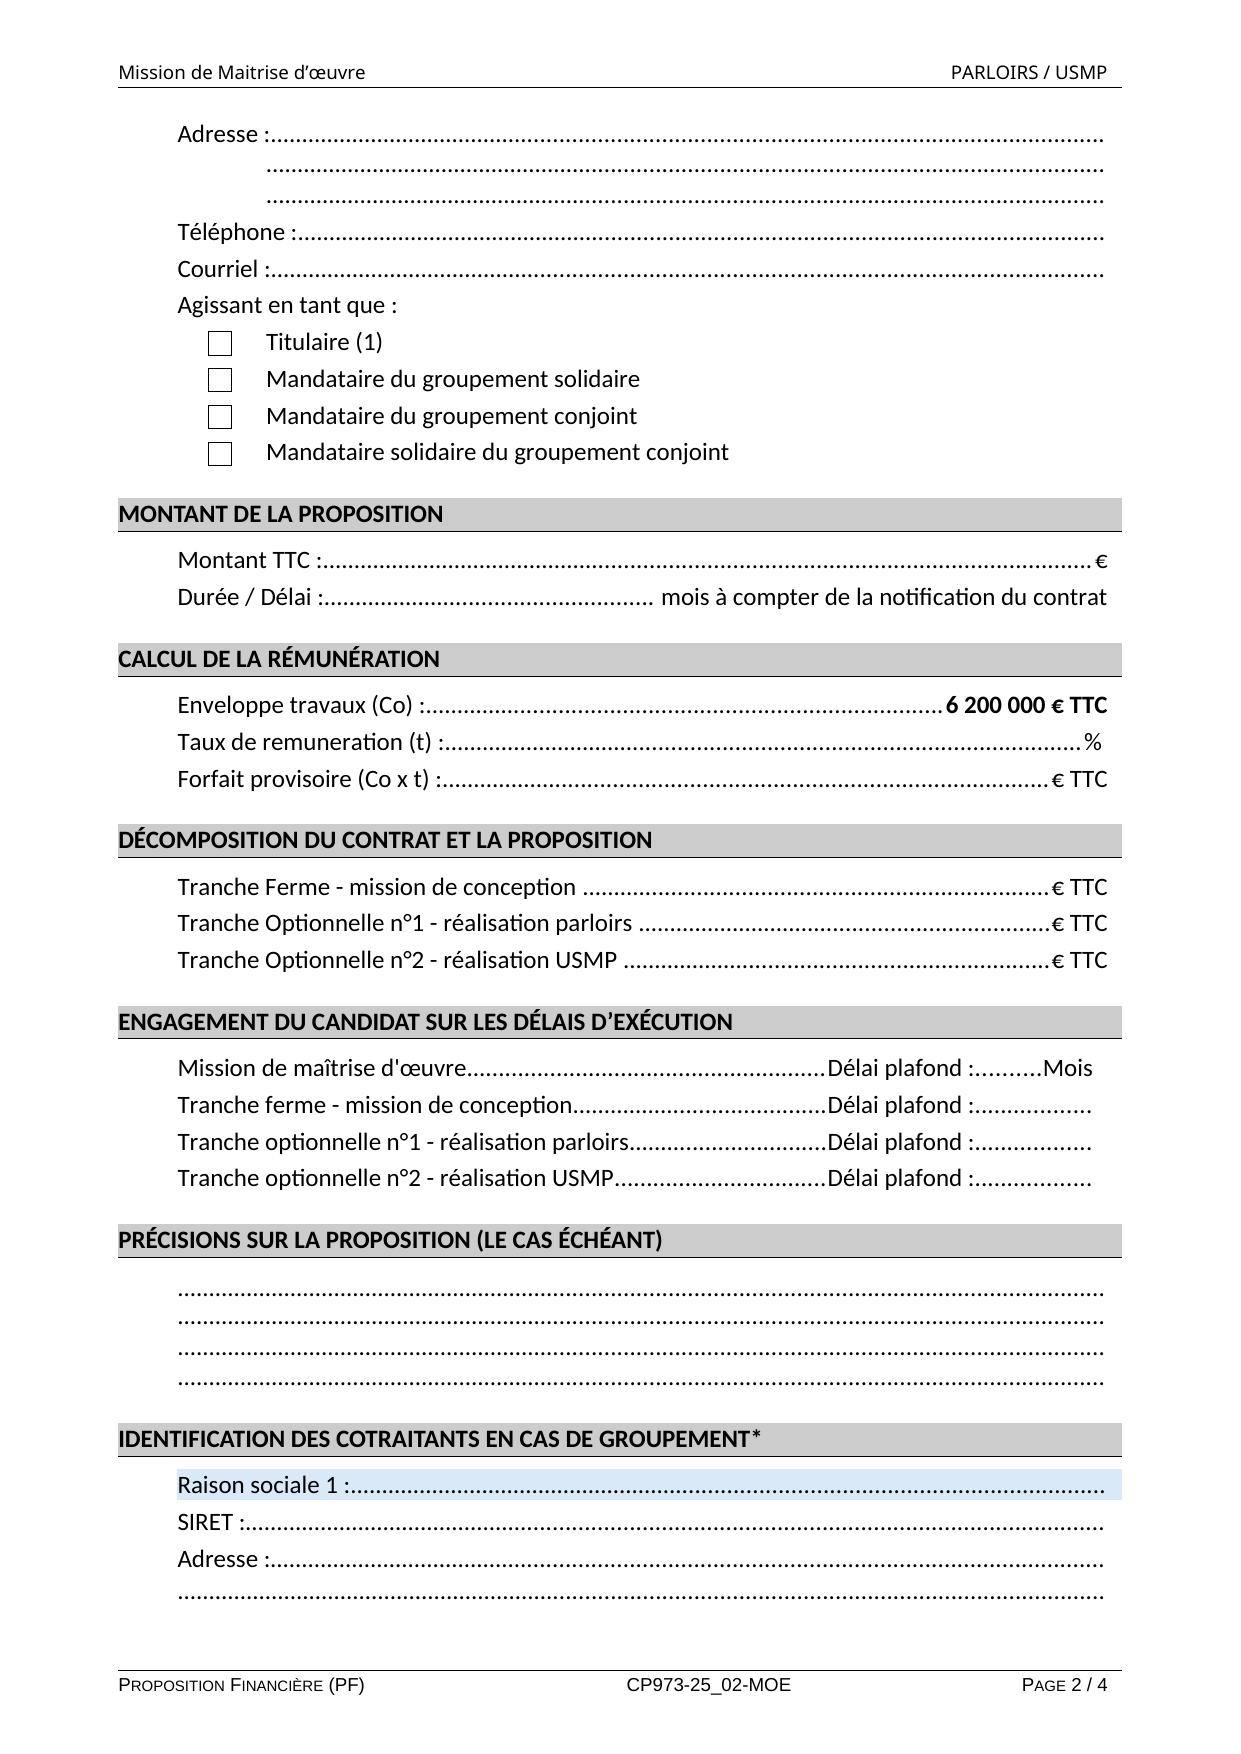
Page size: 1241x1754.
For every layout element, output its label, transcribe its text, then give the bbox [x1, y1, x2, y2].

list Taux de remuneration (t) : % [177, 726, 1122, 756]
subtitle MONTANT DE LA PROPOSITION [118, 498, 1122, 531]
list Mission de maîtrise d'œuvre Délai plafond : Mois [177, 1052, 1122, 1083]
list Tranche Optionnelle n°1 - réalisation parloirs € TTC [177, 907, 1122, 938]
list Mandataire du groupement solidaire [207, 363, 1122, 393]
list Courriel : [177, 253, 1122, 283]
list Tranche Ferme - mission de conception € TTC [177, 871, 1122, 901]
list Montant TTC : € [177, 544, 1122, 575]
list Téléphone : [177, 216, 1122, 246]
list Tranche ferme - mission de conception Délai plafond : [177, 1089, 1122, 1119]
list Mandataire du groupement conjoint [207, 400, 1122, 430]
list Tranche optionnelle n°1 - réalisation parloirs Délai plafond : [177, 1126, 1122, 1156]
list Enveloppe travaux (Co) : 6 200 000 € TTC [177, 689, 1122, 720]
list Forfait provisoire (Co x t) : € TTC [177, 763, 1122, 793]
list Raison sociale 1 : [177, 1469, 1122, 1500]
list Agissant en tant que : [177, 289, 1122, 320]
list Tranche optionnelle n°2 - réalisation USMP Délai plafond : [177, 1162, 1122, 1193]
subtitle PRÉCISIONS SUR LA PROPOSITION (le cas échéant) [118, 1224, 1122, 1257]
list SIRET : [177, 1506, 1122, 1537]
list Adresse : [177, 118, 1122, 210]
list Mandataire solidaire du groupement conjoint [207, 437, 1122, 467]
subtitle IDENTIFICATION DES COTRAITANTS EN CAS DE GROUPEMENT* [118, 1423, 1122, 1456]
list Adresse : [177, 1543, 1122, 1573]
list Titulaire (1) [207, 326, 1122, 357]
subtitle ENGAGEMENT DU CANDIDAT SUR LES DÉLAIS D’EXÉCUTION [118, 1006, 1122, 1038]
list Durée / Délai : mois à compter de la notification du contrat [177, 581, 1122, 612]
subtitle CALCUL DE LA RÉMUNÉRATION [118, 643, 1122, 676]
subtitle DÉCOMPOSITION DU CONTRAT ET LA PROPOSITION [118, 824, 1122, 857]
list Tranche Optionnelle n°2 - réalisation USMP € TTC [177, 944, 1122, 975]
